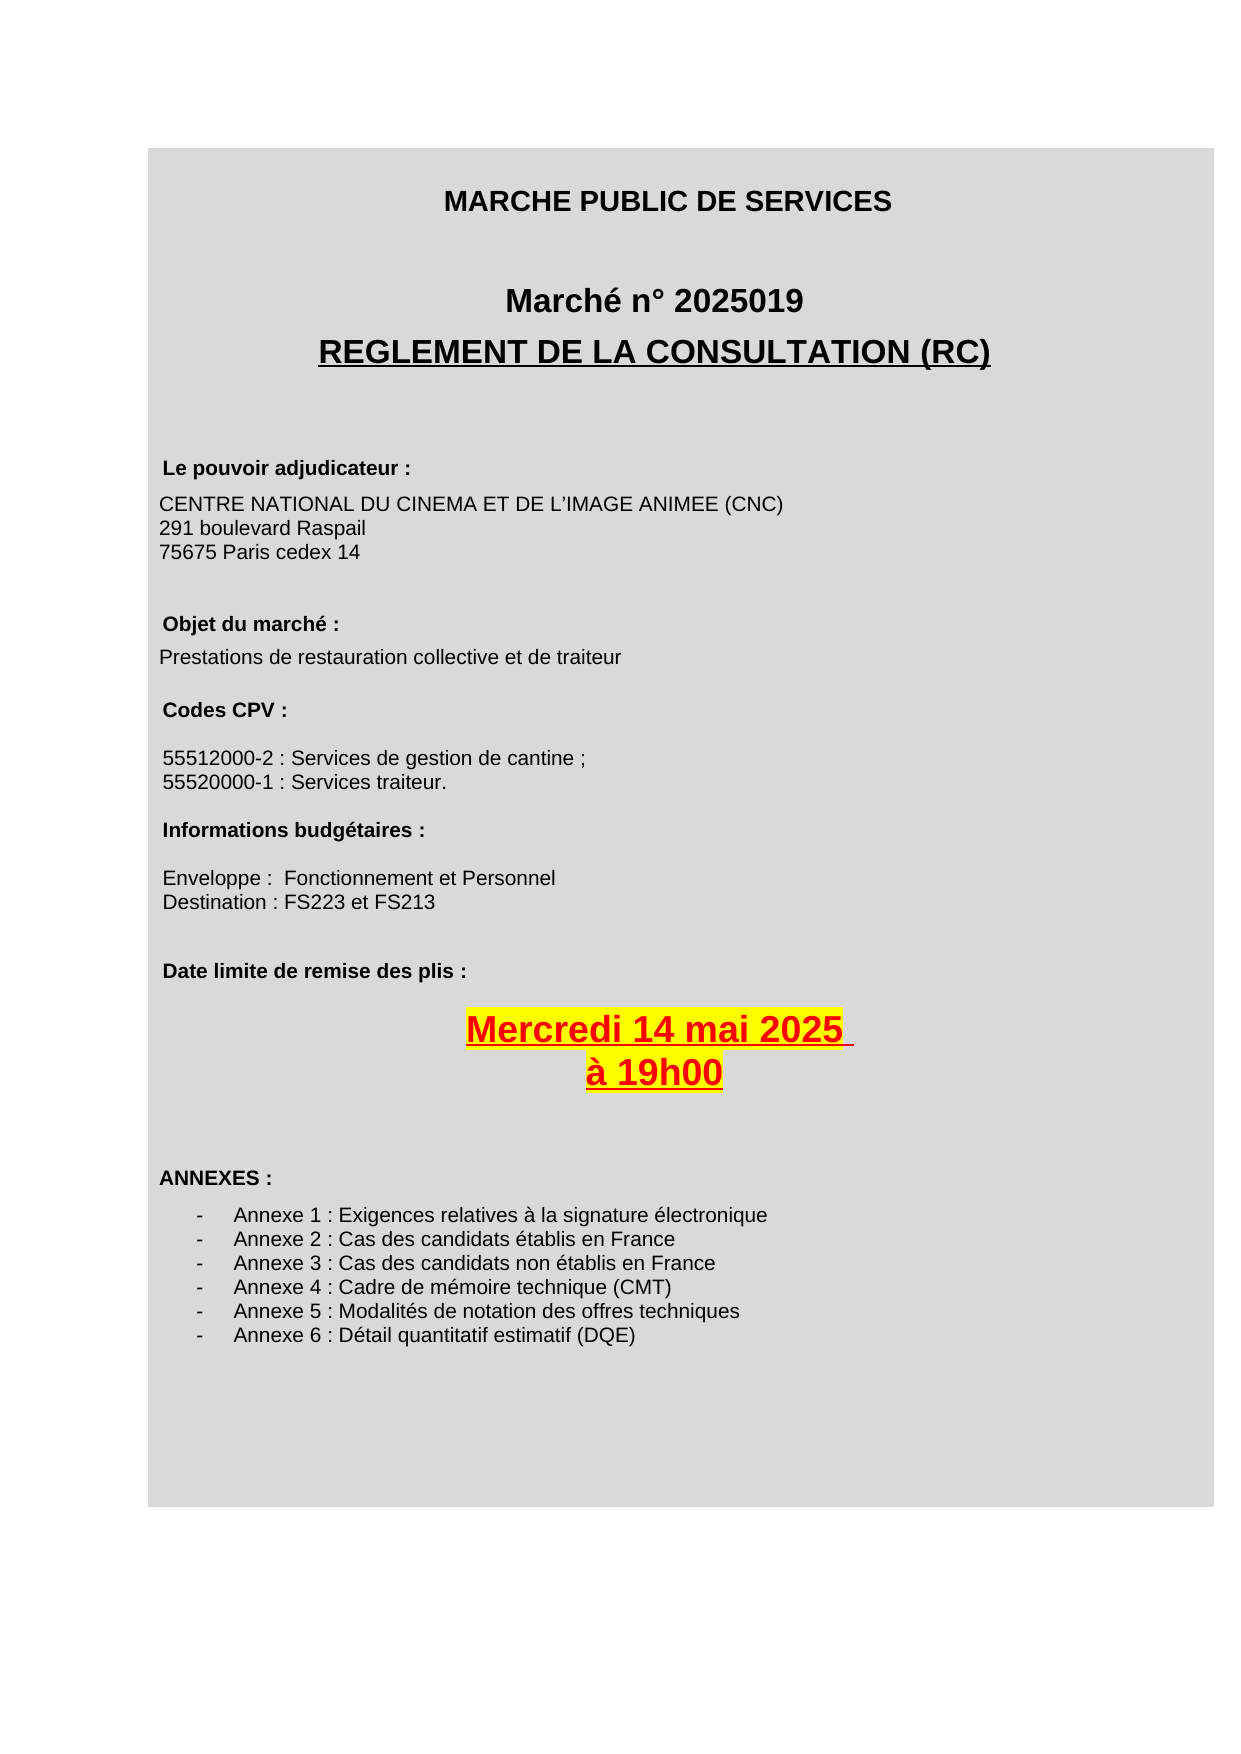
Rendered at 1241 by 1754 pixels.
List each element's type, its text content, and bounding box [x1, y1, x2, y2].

table_header MARCHE PUBLIC DE SERVICES Marché n° 2025019 REGLEMENT DE LA CONSULTATION (RC) Le pouvoir adjudicateur : CENTRE NATIONAL DU CINEMA ET DE L’IMAGE ANIMEE (CNC) 291 boulevard Raspail 75675 Paris cedex 14 Objet du marché : Prestations de restauration collective et de traiteur Codes CPV : 55512000-2 : Services de gestion de cantine ; 55520000-1 : Services traiteur. Informations budgétaires : Enveloppe : Fonctionnement et Personnel Destination : FS223 et FS213 Date limite de remise des plis : Mercredi 14 mai 2025 à 19h00 ANNEXES : Annexe 1 : Exigences relatives à la signature électronique Annexe 2 : Cas des candidats établis en France Annexe 3 : Cas des candidats non établis en France Annexe 4 : Cadre de mémoire technique (CMT) Annexe 5 : Modalités de notation des offres techniques Annexe 6 : Détail quantitatif estimatif (DQE) [148, 148, 1214, 1507]
